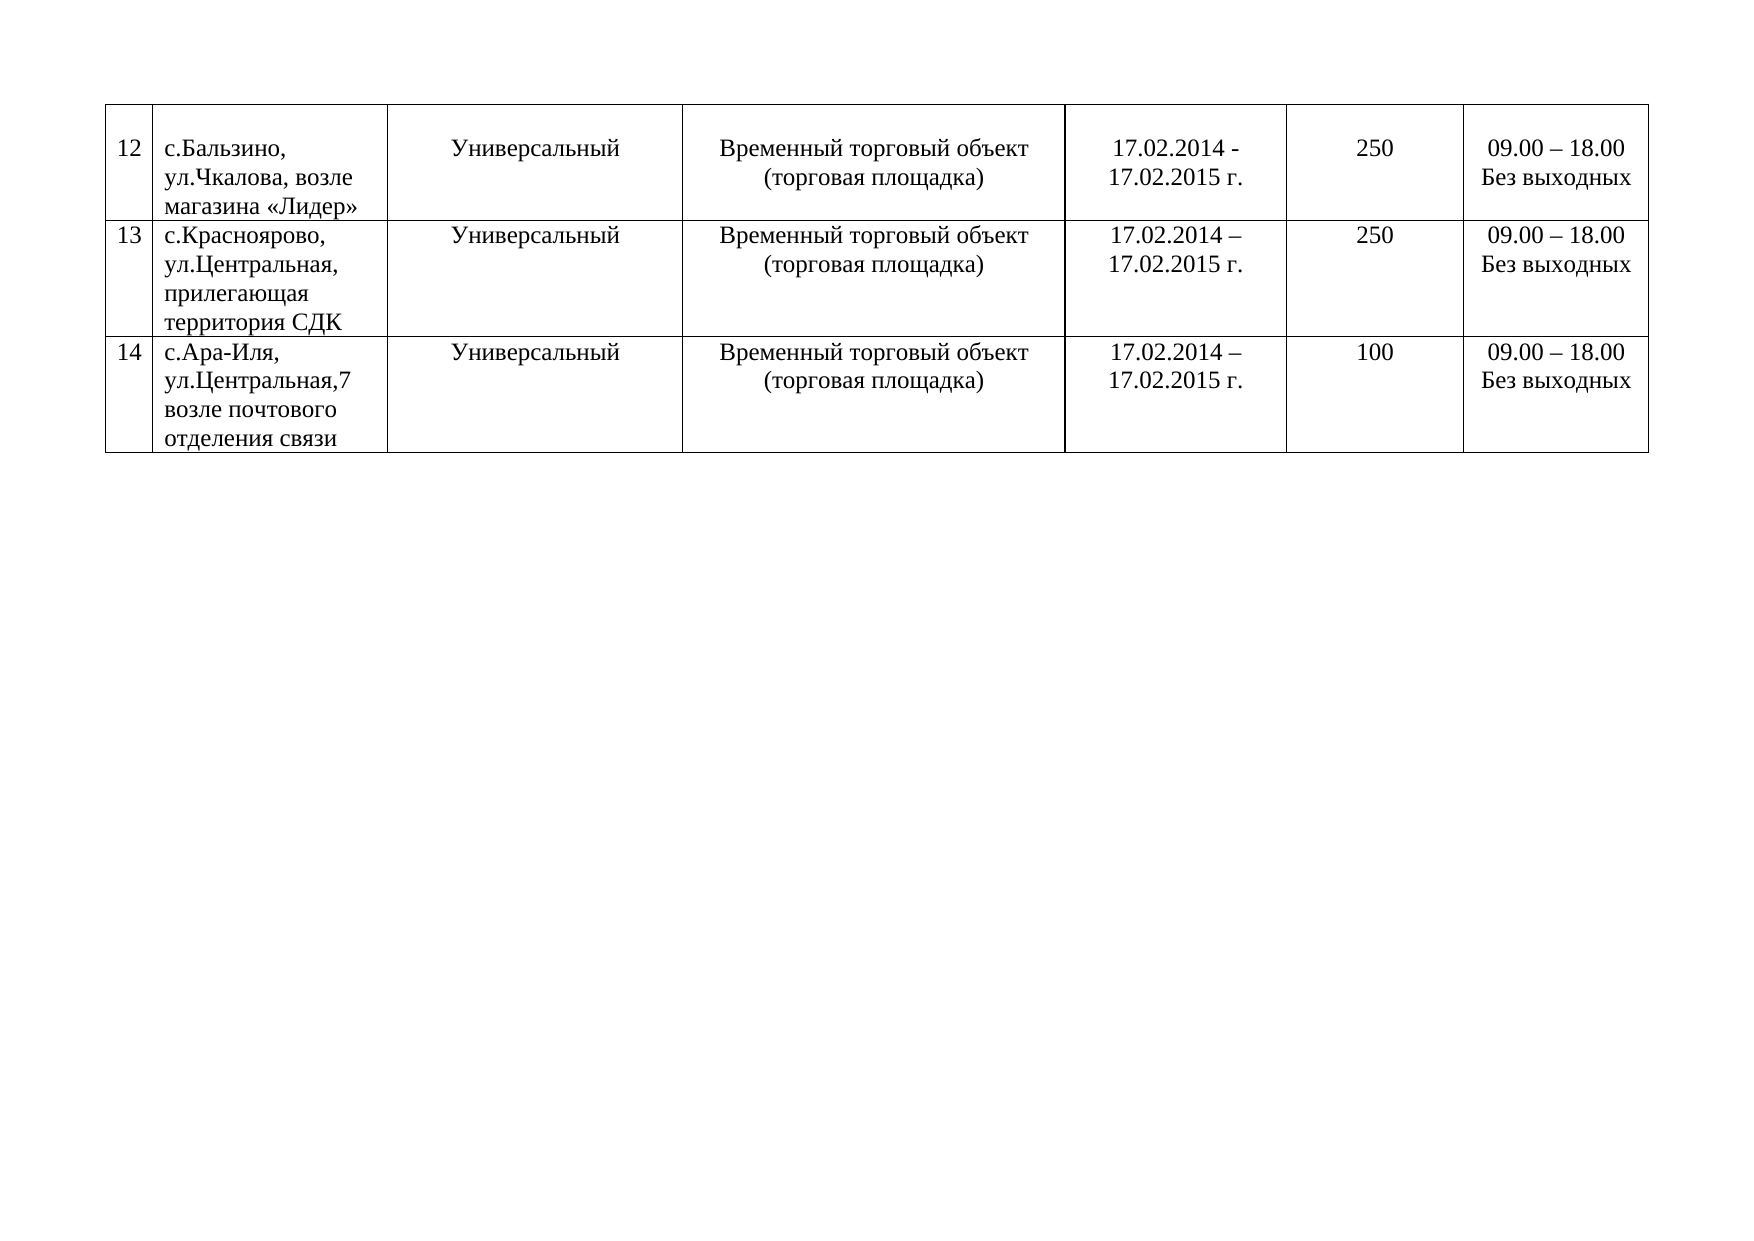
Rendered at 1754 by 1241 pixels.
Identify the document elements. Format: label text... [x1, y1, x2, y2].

table_cell 13 [106, 221, 152, 336]
table_cell Универсальный [388, 221, 682, 336]
table_cell 14 [106, 337, 152, 452]
table_cell Универсальный [388, 105, 682, 219]
table_cell Универсальный [388, 337, 682, 452]
table_cell 17.02.2014 – 17.02.2015 г. [1066, 337, 1286, 452]
table_cell Временный торговый объект (торговая площадка) [683, 221, 1064, 336]
table_cell 250 [1287, 105, 1463, 219]
table_cell Временный торговый объект (торговая площадка) [683, 337, 1064, 452]
table_cell с.Бальзино, ул.Чкалова, возле магазина «Лидер» [153, 105, 387, 219]
table_cell 17.02.2014 -17.02.2015 г. [1066, 105, 1286, 219]
table_cell 17.02.2014 – 17.02.2015 г. [1066, 221, 1286, 336]
table_cell с.Красноярово, ул.Центральная, прилегающая территория СДК [153, 221, 387, 336]
table_cell 09.00 – 18.00 Без выходных [1464, 221, 1648, 336]
table_cell 250 [1287, 221, 1463, 336]
table_cell 100 [1287, 337, 1463, 452]
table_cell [683, 105, 1064, 219]
table_cell 12 [106, 105, 152, 219]
table_cell 09.00 – 18.00 Без выходных [1464, 105, 1648, 219]
table_cell с.Ара-Иля, ул.Центральная,7 возле почтового отделения связи [153, 337, 387, 452]
table_cell 09.00 – 18.00 Без выходных [1464, 337, 1648, 452]
